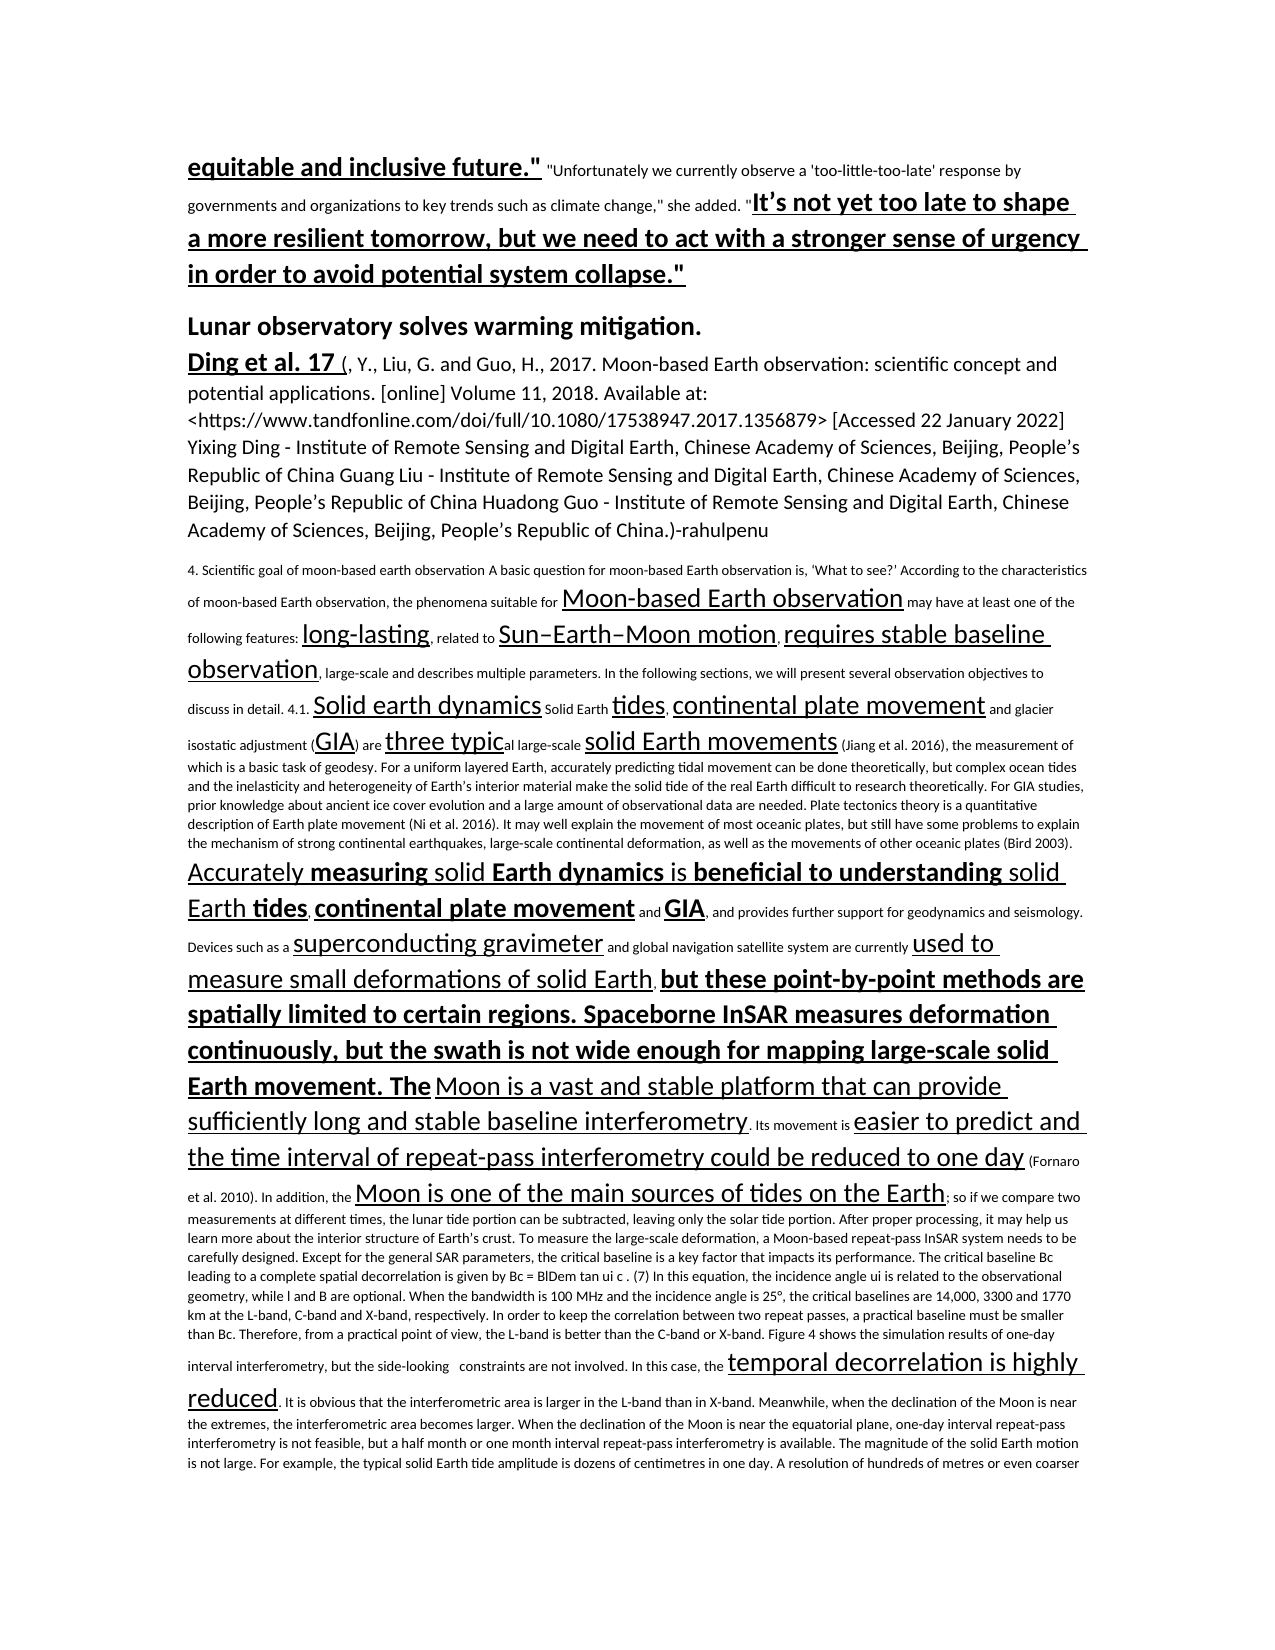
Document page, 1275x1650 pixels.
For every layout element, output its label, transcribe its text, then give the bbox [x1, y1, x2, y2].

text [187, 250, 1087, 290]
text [187, 561, 1087, 1472]
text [187, 150, 1087, 249]
subtitle Lunar observatory solves warming mitigation. [187, 309, 1087, 342]
text Ding et al. 17 (, Y., Liu, G. and Guo, H., 2017. Moon-based Earth observation: scientific concept and potential applications. [online] Volume 11, 2018. Available at: <https://www.tandfonline.com/doi/full/10.1080/17538947.2017.1356879> [Accessed 22 January 2022] Yixing Ding - Institute of Remote Sensing and Digital Earth, Chinese Academy of Sciences, Beijing, People’s Republic of China Guang Liu - Institute of Remote Sensing and Digital Earth, Chinese Academy of Sciences, Beijing, People’s Republic of China Huadong Guo - Institute of Remote Sensing and Digital Earth, Chinese Academy of Sciences, Beijing, People’s Republic of China.)-rahulpenu [187, 345, 1087, 542]
